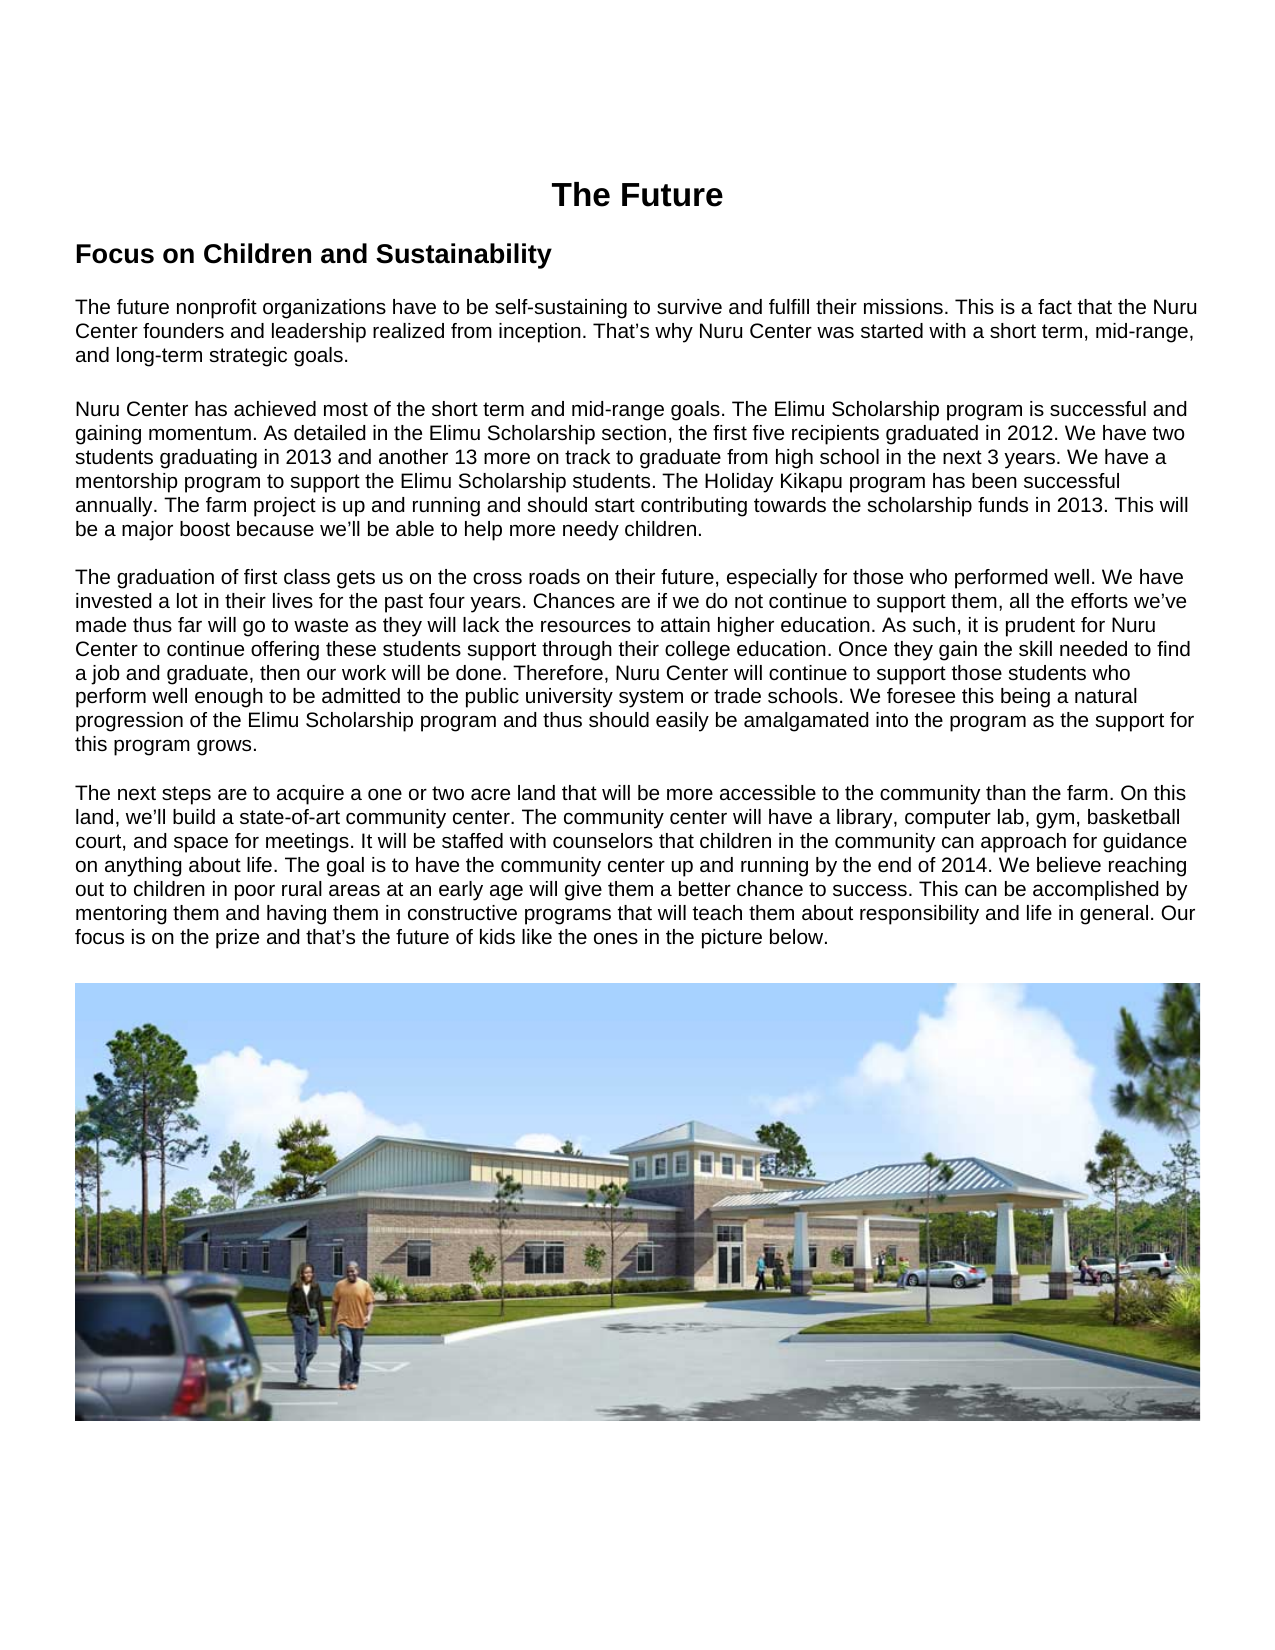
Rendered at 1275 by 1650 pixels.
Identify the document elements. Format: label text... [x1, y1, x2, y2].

text The graduation of first class gets us on the cross roads on their future, especially for those who performed well. We have invested a lot in their lives for the past four years. Chances are if we do not continue to support them, all the efforts we’ve made thus far will go to waste as they will lack the resources to attain higher education. As such, it is prudent for Nuru Center to continue offering these students support through their college education. Once they gain the skill needed to find a job and graduate, then our work will be done. Therefore, Nuru Center will continue to support those students who perform well enough to be admitted to the public university system or trade schools. We foresee this being a natural progression of the Elimu Scholarship program and thus should easily be amalgamated into the program as the support for this program grows. [75, 564, 1200, 756]
subtitle The Future [75, 175, 1200, 213]
subtitle Focus on Children and Sustainability [75, 238, 1200, 270]
subtitle The next steps are to acquire a one or two acre land that will be more accessible to the community than the farm. On this land, we’ll build a state-of-art community center. The community center will have a library, computer lab, gym, basketball court, and space for meetings. It will be staffed with counselors that children in the community can approach for guidance on anything about life. The goal is to have the community center up and running by the end of 2014. We believe reaching out to children in poor rural areas at an early age will give them a better chance to success. This can be accomplished by mentoring them and having them in constructive programs that will teach them about responsibility and life in general. Our focus is on the prize and that’s the future of kids like the ones in the picture below. [75, 781, 1200, 949]
text Nuru Center has achieved most of the short term and mid-range goals. The Elimu Scholarship program is successful and gaining momentum. As detailed in the Elimu Scholarship section, the first five recipients graduated in 2012. We have two students graduating in 2013 and another 13 more on track to graduate from high school in the next 3 years. We have a mentorship program to support the Elimu Scholarship students. The Holiday Kikapu program has been successful annually. The farm project is up and running and should start contributing towards the scholarship funds in 2013. This will be a major boost because we’ll be able to help more needy children. [75, 397, 1200, 541]
picture [75, 983, 1200, 1421]
subtitle The future nonprofit organizations have to be self-sustaining to survive and fulfill their missions. This is a fact that the Nuru Center founders and leadership realized from inception. That’s why Nuru Center was started with a short term, mid-range, and long-term strategic goals. [75, 295, 1200, 367]
